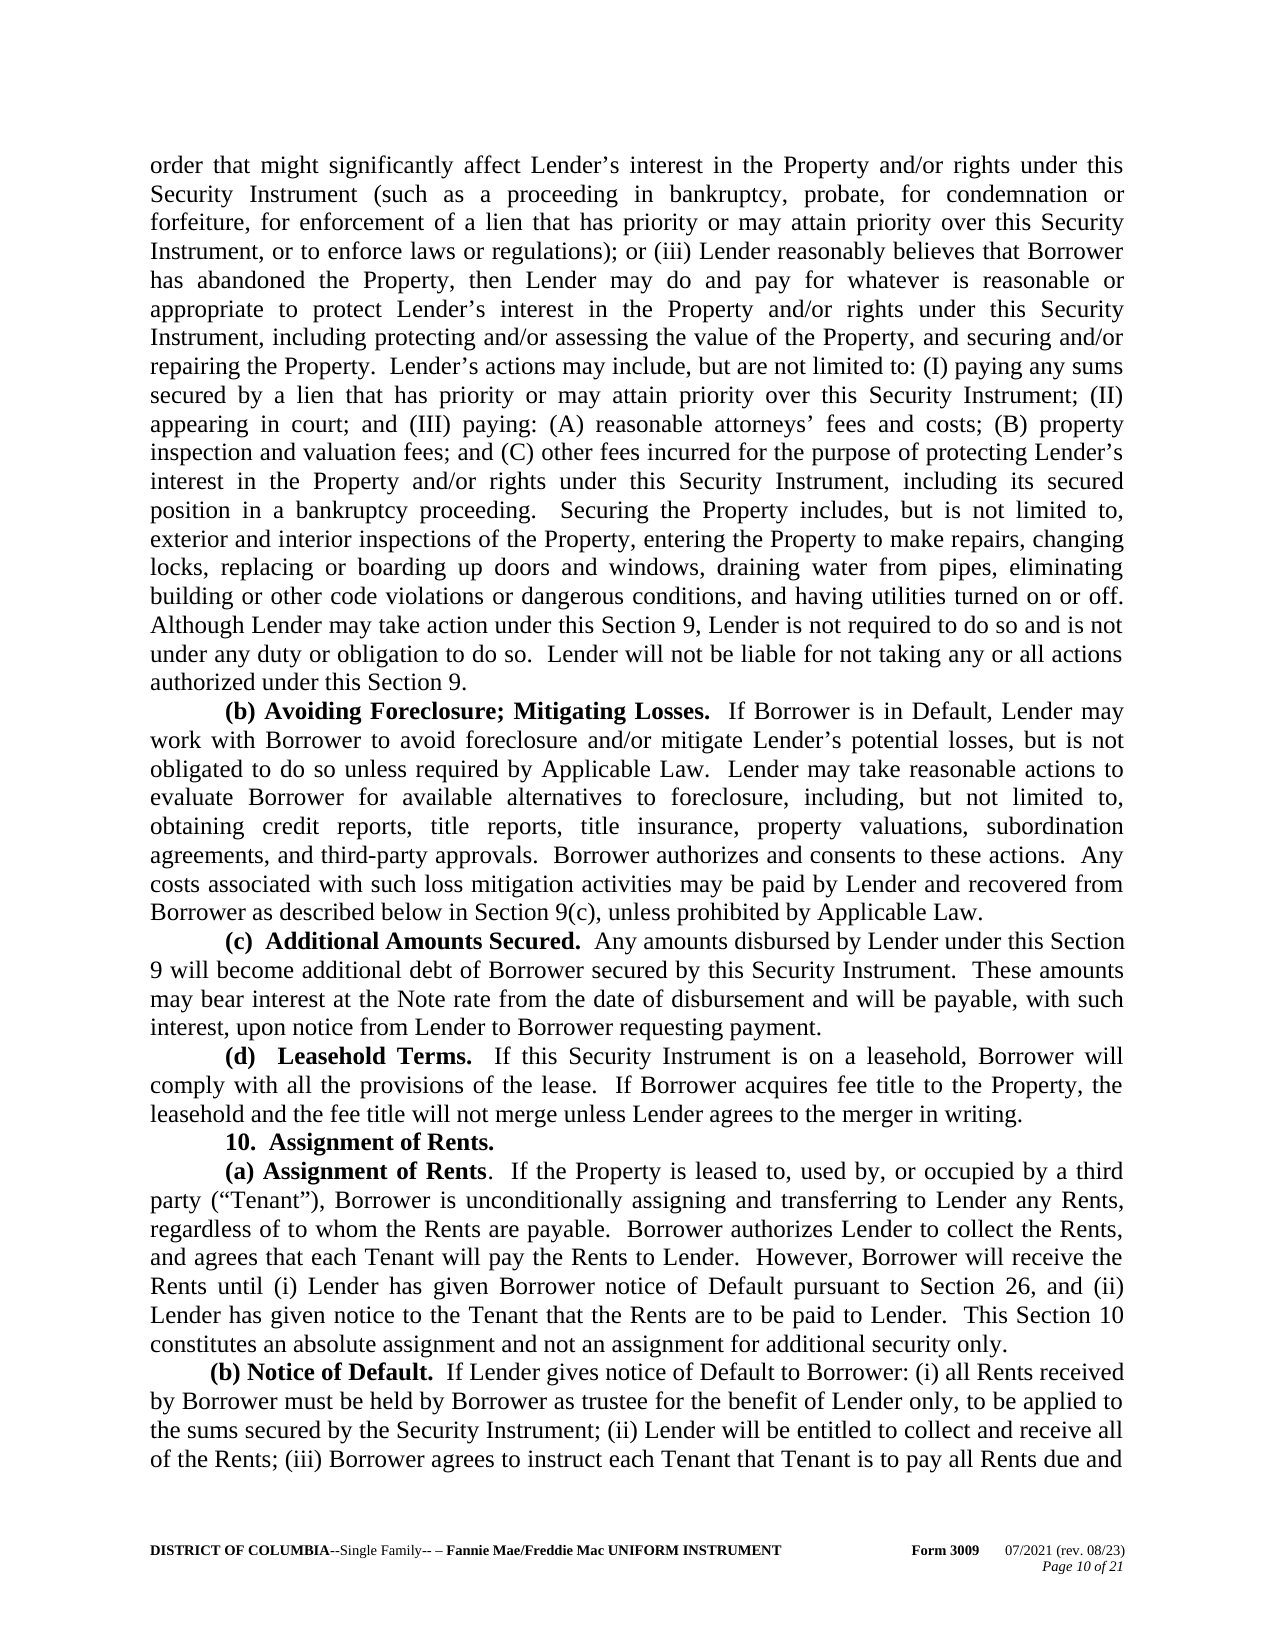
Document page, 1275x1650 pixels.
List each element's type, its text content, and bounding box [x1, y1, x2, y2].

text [150, 1357, 1125, 1472]
text (d) Leasehold Terms. If this Security Instrument is on a leasehold, Borrower will comply with all the provisions of the lease. If Borrower acquires fee title to the Property, the leasehold and the fee title will not merge unless Lender agrees to the merger in writing. [150, 1041, 1125, 1127]
text (a) Assignment of Rents. If the Property is leased to, used by, or occupied by a third party (“Tenant”), Borrower is unconditionally assigning and transferring to Lender any Rents, regardless of to whom the Rents are payable. Borrower authorizes Lender to collect the Rents, and agrees that each Tenant will pay the Rents to Lender. However, Borrower will receive the Rents until (i) Lender has given Borrower notice of Default pursuant to Section 26, and (ii) Lender has given notice to the Tenant that the Rents are to be paid to Lender. This Section 10 constitutes an absolute assignment and not an assignment for additional security only. [150, 1156, 1125, 1357]
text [150, 150, 1125, 696]
text 10. Assignment of Rents. [150, 1127, 1125, 1156]
text (c) Additional Amounts Secured. Any amounts disbursed by Lender under this Section 9 will become additional debt of Borrower secured by this Security Instrument. These amounts may bear interest at the Note rate from the date of disbursement and will be payable, with such interest, upon notice from Lender to Borrower requesting payment. [150, 926, 1125, 1041]
text (b) Avoiding Foreclosure; Mitigating Losses. If Borrower is in Default, Lender may work with Borrower to avoid foreclosure and/or mitigate Lender’s potential losses, but is not obligated to do so unless required by Applicable Law. Lender may take reasonable actions to evaluate Borrower for available alternatives to foreclosure, including, but not limited to, obtaining credit reports, title reports, title insurance, property valuations, subordination agreements, and third-party approvals. Borrower authorizes and consents to these actions. Any costs associated with such loss mitigation activities may be paid by Lender and recovered from Borrower as described below in Section 9(c), unless prohibited by Applicable Law. [150, 696, 1125, 926]
